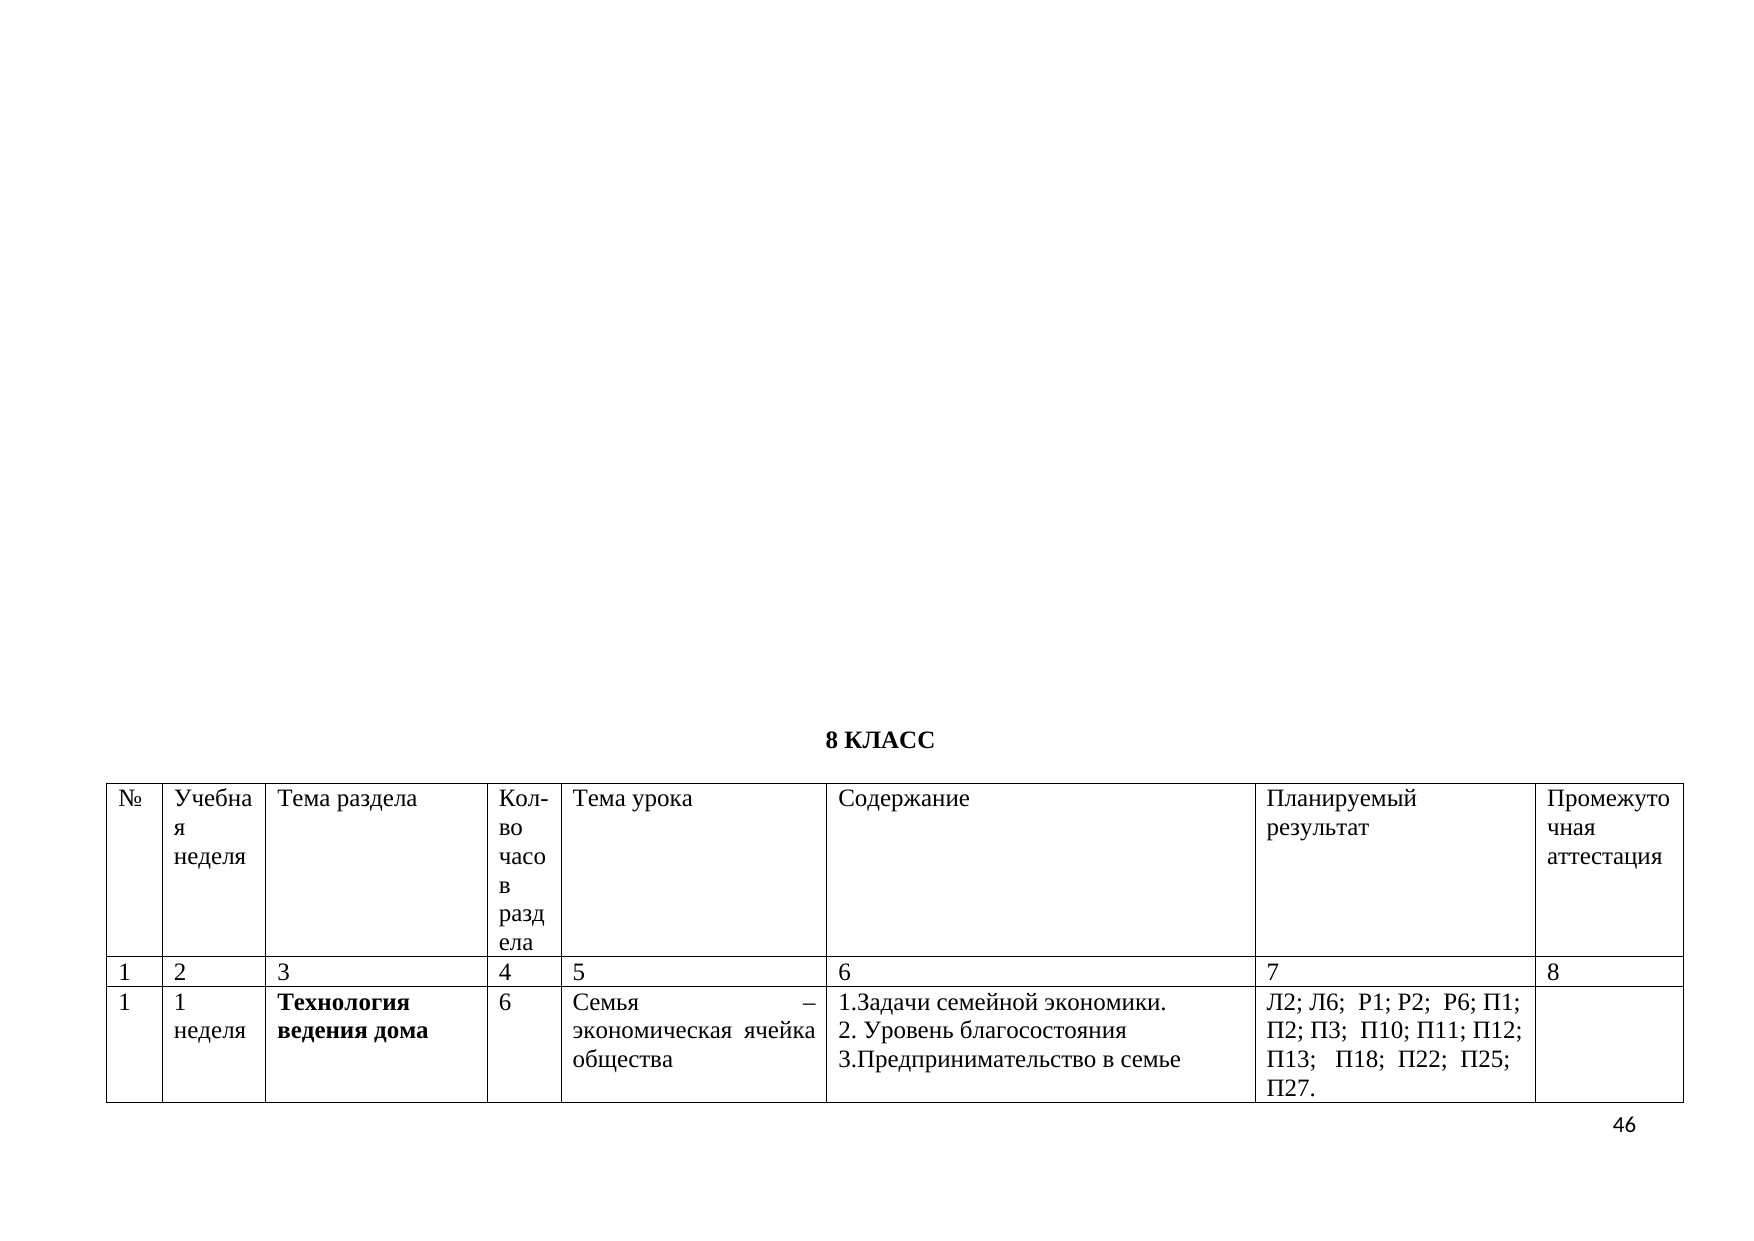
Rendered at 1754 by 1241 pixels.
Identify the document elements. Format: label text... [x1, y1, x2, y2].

table_header № [107, 784, 162, 956]
table_cell 1 [107, 957, 162, 986]
table_cell [1536, 987, 1683, 1102]
table_cell 6 [488, 987, 561, 1102]
table_cell 6 [827, 957, 1255, 986]
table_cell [1256, 987, 1535, 1102]
table_cell 1 [107, 987, 162, 1102]
table_cell 2 [163, 957, 265, 986]
table_header Промежуточная аттестация [1536, 784, 1683, 956]
table_header Планируемый результат [1256, 784, 1535, 956]
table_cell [266, 987, 487, 1102]
table_header Кол-во часов раздела [488, 784, 561, 956]
table_header Тема урока [562, 784, 826, 956]
table_header Содержание [827, 784, 1255, 956]
table_header Учебная неделя [163, 784, 265, 956]
text 8 КЛАСС [118, 725, 1636, 754]
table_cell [562, 987, 826, 1102]
table_cell 1 неделя [163, 987, 265, 1102]
table_cell 7 [1256, 957, 1535, 986]
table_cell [827, 987, 1255, 1102]
table_cell 3 [266, 957, 487, 986]
table_cell 8 [1536, 957, 1683, 986]
table_cell 5 [562, 957, 826, 986]
table_cell 4 [488, 957, 561, 986]
table_header Тема раздела [266, 784, 487, 956]
